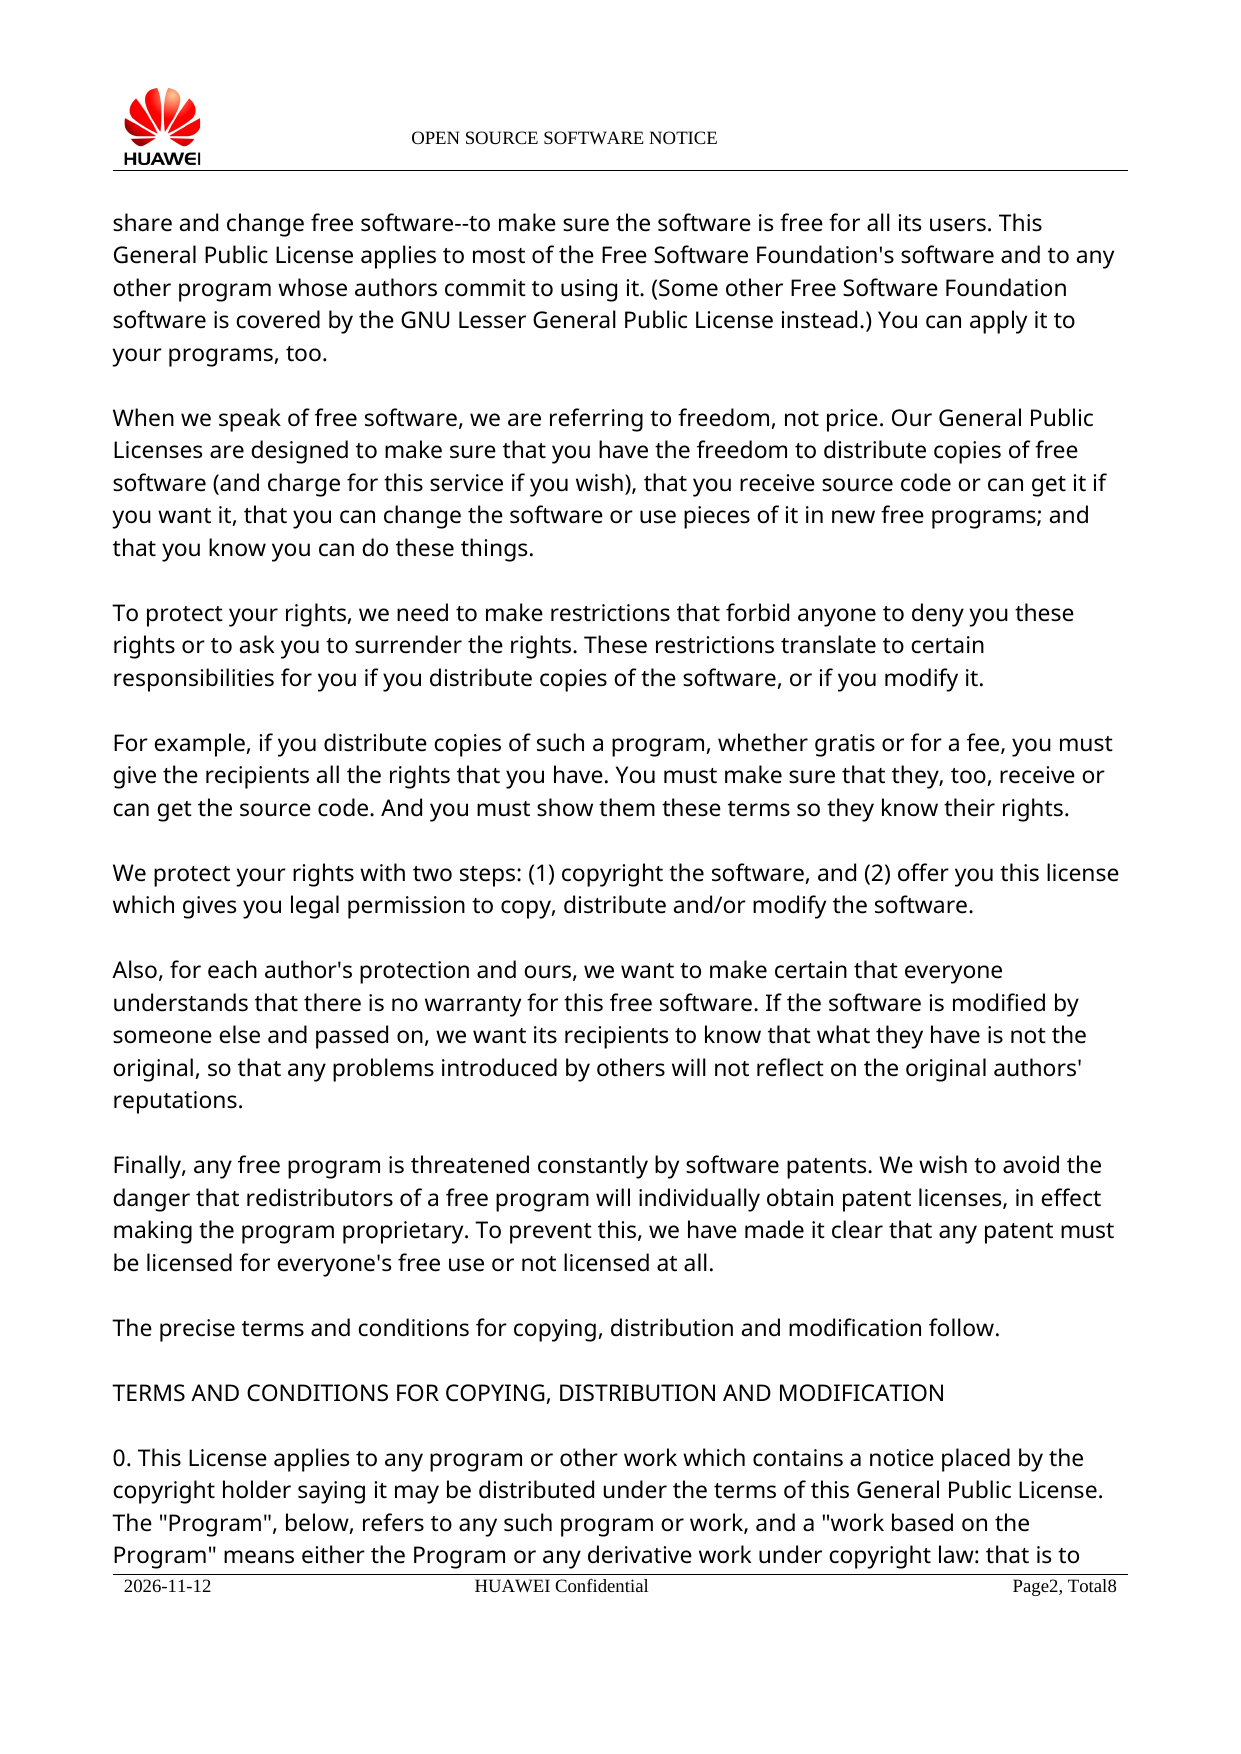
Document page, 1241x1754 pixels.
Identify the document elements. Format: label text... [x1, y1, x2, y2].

text Also, for each author's protection and ours, we want to make certain that everyone understands that there is no warranty for this free software. If the software is modified by someone else and passed on, we want its recipients to know that what they have is not the original, so that any problems introduced by others will not reflect on the original authors' reputations. [112, 954, 1128, 1116]
picture [124, 88, 201, 165]
text To protect your rights, we need to make restrictions that forbid anyone to deny you these rights or to ask you to surrender the rights. These restrictions translate to certain responsibilities for you if you distribute copies of the software, or if you modify it. [112, 596, 1128, 694]
text We protect your rights with two steps: (1) copyright the software, and (2) offer you this license which gives you legal permission to copy, distribute and/or modify the software. [112, 856, 1128, 921]
text The precise terms and conditions for copying, distribution and modification follow. [112, 1311, 1128, 1344]
text TERMS AND CONDITIONS FOR COPYING, DISTRIBUTION AND MODIFICATION [112, 1376, 1128, 1409]
text Finally, any free program is threatened constantly by software patents. We wish to avoid the danger that redistributors of a free program will individually obtain patent licenses, in effect making the program proprietary. To prevent this, we have made it clear that any patent must be licensed for everyone's free use or not licensed at all. [112, 1149, 1128, 1279]
text For example, if you distribute copies of such a program, whether gratis or for a fee, you must give the recipients all the rights that you have. You must make sure that they, too, receive or can get the source code. And you must show them these terms so they know their rights. [112, 726, 1128, 824]
text When we speak of free software, we are referring to freedom, not price. Our General Public Licenses are designed to make sure that you have the freedom to distribute copies of free software (and charge for this service if you wish), that you receive source code or can get it if you want it, that you can change the software or use pieces of it in new free programs; and that you know you can do these things. [112, 401, 1128, 564]
